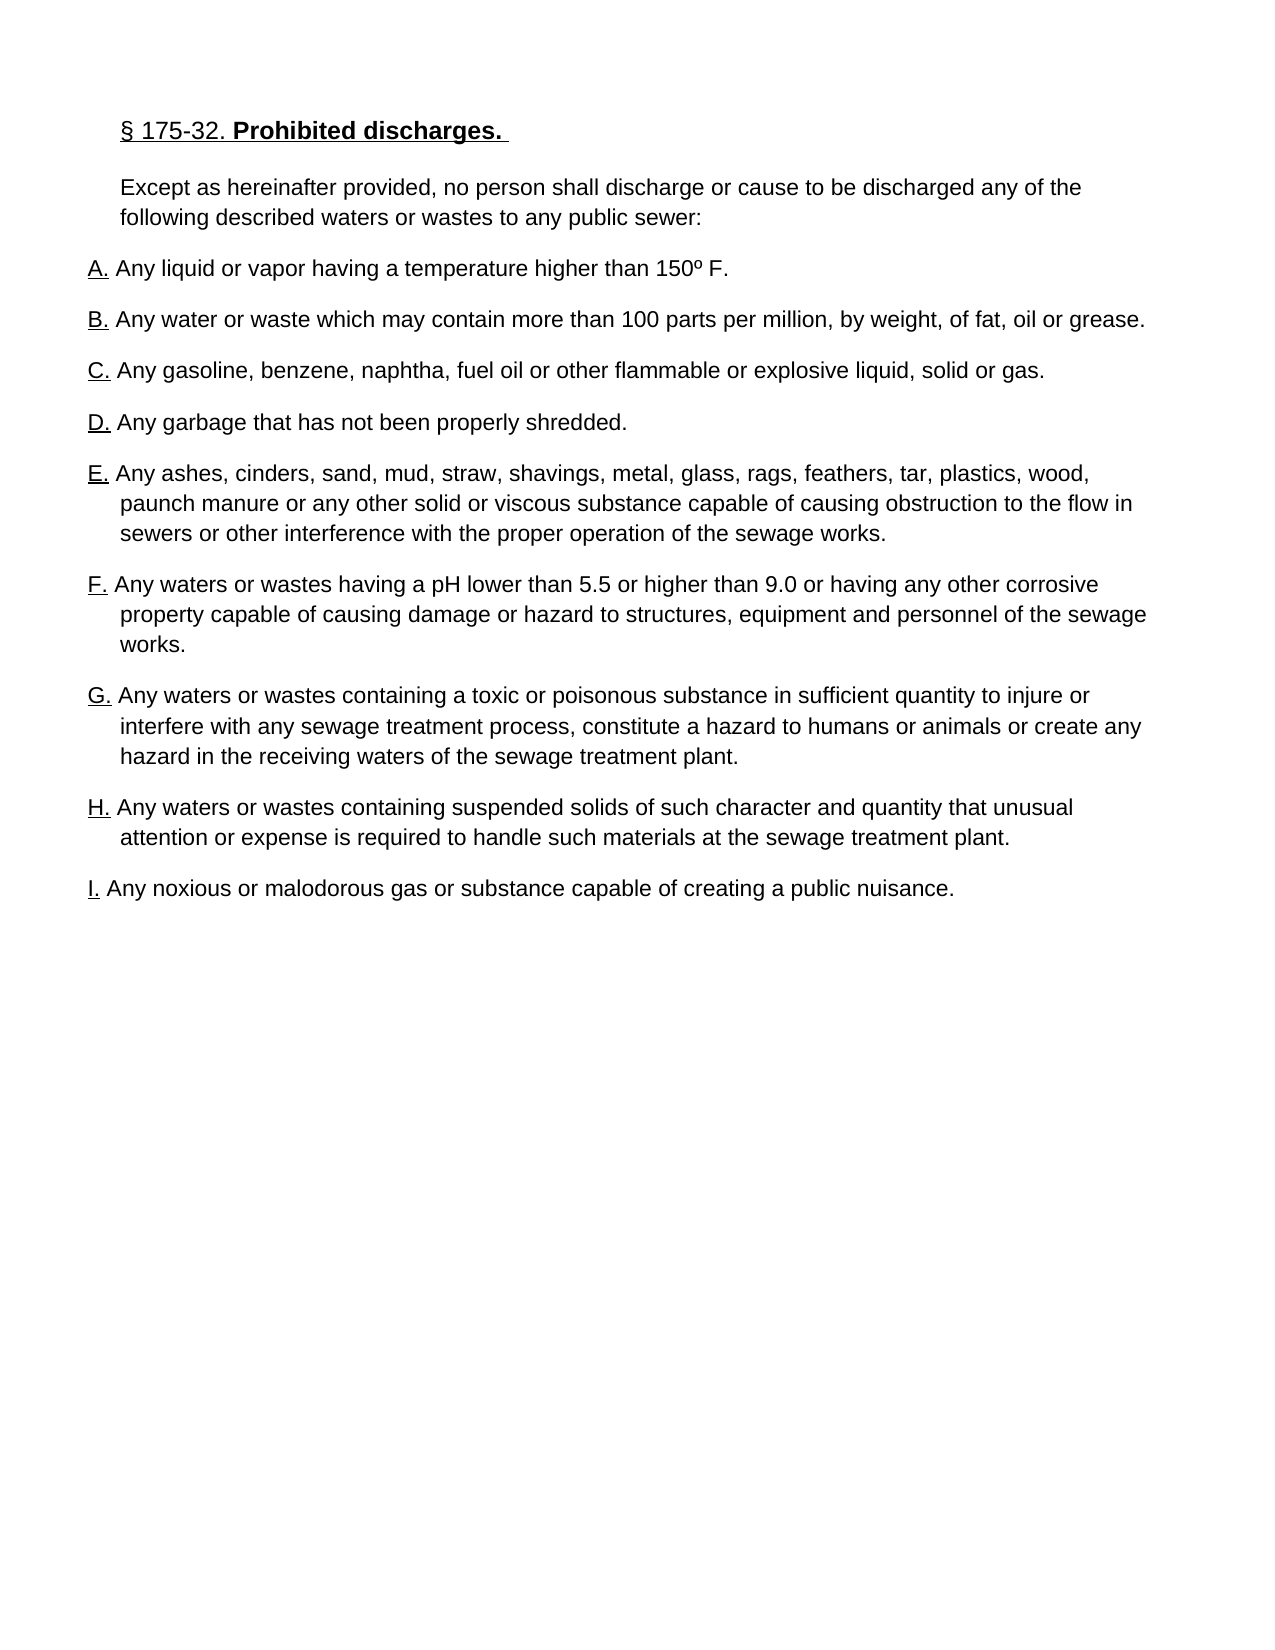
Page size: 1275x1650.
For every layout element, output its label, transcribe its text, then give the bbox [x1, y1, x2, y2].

text Except as hereinafter provided, no person shall discharge or cause to be discharged any of the following described waters or wastes to any public sewer: [120, 174, 1155, 231]
subtitle § 175-32. Prohibited discharges. [120, 116, 1155, 145]
text D. Any garbage that has not been properly shredded. [87, 408, 1155, 435]
text E. Any ashes, cinders, sand, mud, straw, shavings, metal, glass, rags, feathers, tar, plastics, wood, paunch manure or any other solid or viscous substance capable of causing obstruction to the flow in sewers or other interference with the proper operation of the sewage works. [87, 459, 1155, 546]
text A. Any liquid or vapor having a temperature higher than 150º F. [87, 255, 1155, 282]
text H. Any waters or wastes containing suspended solids of such character and quantity that unusual attention or expense is required to handle such materials at the sewage treatment plant. [87, 794, 1155, 850]
text B. Any water or waste which may contain more than 100 parts per million, by weight, of fat, oil or grease. [87, 306, 1155, 333]
text C. Any gasoline, benzene, naphtha, fuel oil or other flammable or explosive liquid, solid or gas. [87, 357, 1155, 384]
text I. Any noxious or malodorous gas or substance capable of creating a public nuisance. [87, 875, 1155, 901]
text F. Any waters or wastes having a pH lower than 5.5 or higher than 9.0 or having any other corrosive property capable of causing damage or hazard to structures, equipment and personnel of the sewage works. [87, 571, 1155, 658]
text G. Any waters or wastes containing a toxic or poisonous substance in sufficient quantity to injure or interfere with any sewage treatment process, constitute a hazard to humans or animals or create any hazard in the receiving waters of the sewage treatment plant. [87, 682, 1155, 769]
